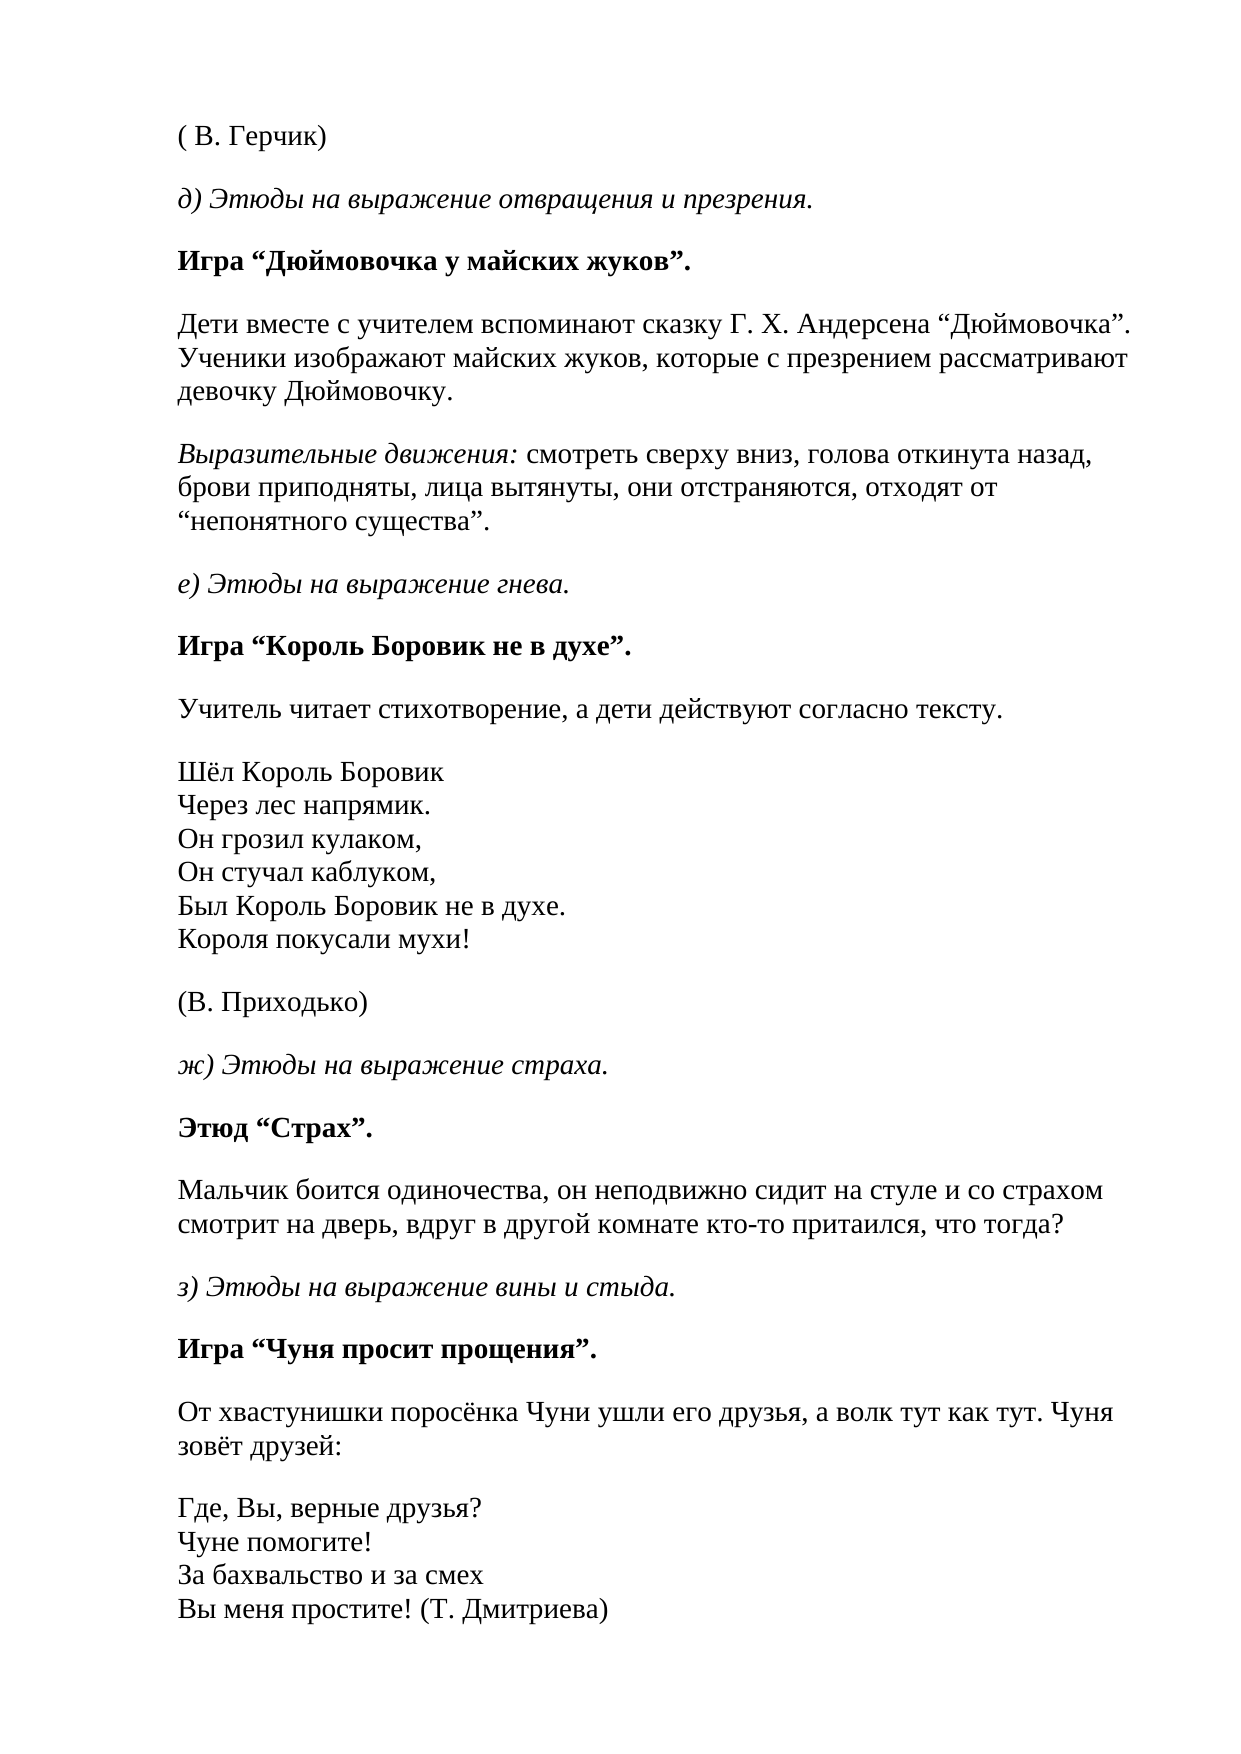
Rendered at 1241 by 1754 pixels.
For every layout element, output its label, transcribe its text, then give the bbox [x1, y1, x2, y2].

text Игра “Дюймовочка у майских жуков”. [177, 243, 1152, 277]
text Игра “Король Боровик не в духе”. [177, 628, 1152, 662]
text Учитель читает стихотворение, а дети действуют согласно тексту. [177, 691, 1152, 725]
text Игра “Чуня просит прощения”. [177, 1331, 1152, 1365]
text Дети вместе с учителем вспоминают сказку Г. Х. Андерсена “Дюймовочка”. Ученики изображают майских жуков, которые с презрением рассматривают девочку Дюймовочку. [177, 306, 1152, 407]
text Шёл Король Боровик Через лес напрямик. Он грозил кулаком, Он стучал каблуком, Был Король Боровик не в духе. Короля покусали мухи! [177, 754, 1152, 955]
text е) Этюды на выражение гнева. [177, 566, 1152, 599]
text Где, Вы, верные друзья? Чуне помогите! За бахвальство и за смех Вы меня простите! (Т. Дмитриева) [177, 1490, 1152, 1624]
text Мальчик боится одиночества, он неподвижно сидит на стуле и со страхом смотрит на дверь, вдруг в другой комнате кто-то притаился, что тогда? [177, 1172, 1152, 1239]
text От хвастунишки поросёнка Чуни ушли его друзья, а волк тут как тут. Чуня зовёт друзей: [177, 1394, 1152, 1461]
text Выразительные движения: смотреть сверху вниз, голова откинута назад, брови приподняты, лица вытянуты, они отстраняются, отходят от “непонятного существа”. [177, 436, 1152, 537]
text (В. Приходько) [177, 984, 1152, 1018]
text ж) Этюды на выражение страха. [177, 1047, 1152, 1081]
text д) Этюды на выражение отвращения и презрения. [177, 181, 1152, 214]
text Этюд “Страх”. [177, 1110, 1152, 1143]
text ( В. Герчик) [177, 118, 1152, 152]
text з) Этюды на выражение вины и стыда. [177, 1269, 1152, 1302]
